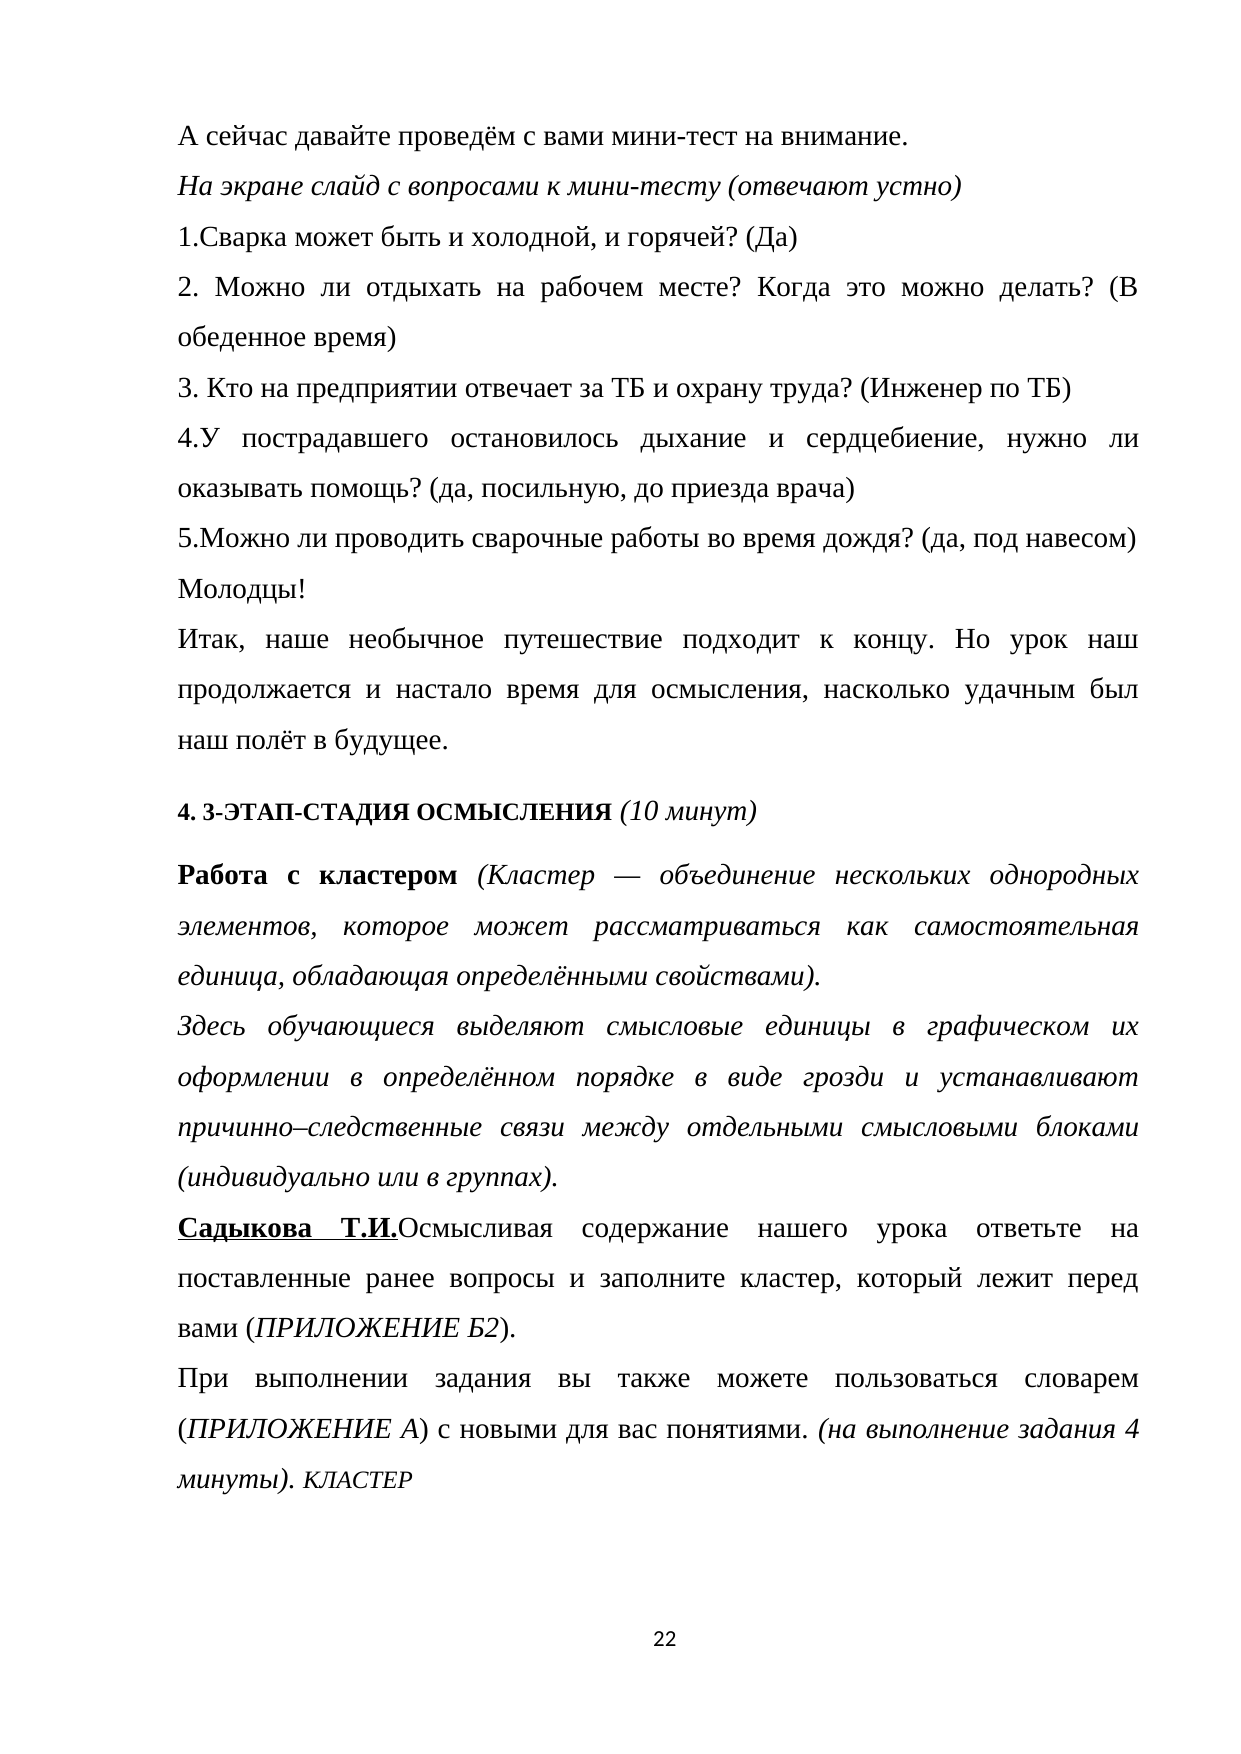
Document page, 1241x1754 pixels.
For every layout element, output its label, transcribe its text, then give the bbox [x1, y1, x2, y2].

text 1.Сварка может быть и холодной, и горячей? (Да) [177, 219, 1140, 252]
text Работа с кластером (Кластер — объединение нескольких однородных элементов, которое может рассматриваться как самостоятельная единица, обладающая определёнными свойствами). [177, 857, 1140, 992]
text Здесь обучающиеся выделяют смысловые единицы в графическом их оформлении в определённом порядке в виде грозди и устанавливают причинно–следственные связи между отдельными смысловыми блоками (индивидуально или в группах). [177, 1008, 1140, 1193]
text 4. 3-ЭТАП-СТАДИЯ ОСМЫСЛЕНИЯ (10 минут) [177, 793, 1140, 827]
text Садыкова Т.И.Осмысливая содержание нашего урока ответьте на поставленные ранее вопросы и заполните кластер, который лежит перед вами (ПРИЛОЖЕНИЕ Б2). [177, 1210, 1140, 1344]
text 3. Кто на предприятии отвечает за ТБ и охрану труда? (Инженер по ТБ) [177, 370, 1140, 403]
text На экране слайд с вопросами к мини-тесту (отвечают устно) [177, 168, 1140, 202]
text 4.У пострадавшего остановилось дыхание и сердцебиение, нужно ли оказывать помощь? (да, посильную, до приезда врача) [177, 420, 1140, 504]
text 5.Можно ли проводить сварочные работы во время дождя? (да, под навесом) [177, 521, 1140, 554]
text Итак, наше необычное путешествие подходит к концу. Но урок наш продолжается и настало время для осмысления, насколько удачным был наш полёт в будущее. [177, 621, 1140, 755]
text При выполнении задания вы также можете пользоваться словарем (ПРИЛОЖЕНИЕ А) с новыми для вас понятиями. (на выполнение задания 4 минуты). КЛАСТЕР [177, 1361, 1140, 1495]
text Молодцы! [177, 571, 1140, 604]
text 2. Можно ли отдыхать на рабочем месте? Когда это можно делать? (В обеденное время) [177, 269, 1140, 353]
text А сейчас давайте проведём с вами мини-тест на внимание. [177, 118, 1140, 152]
